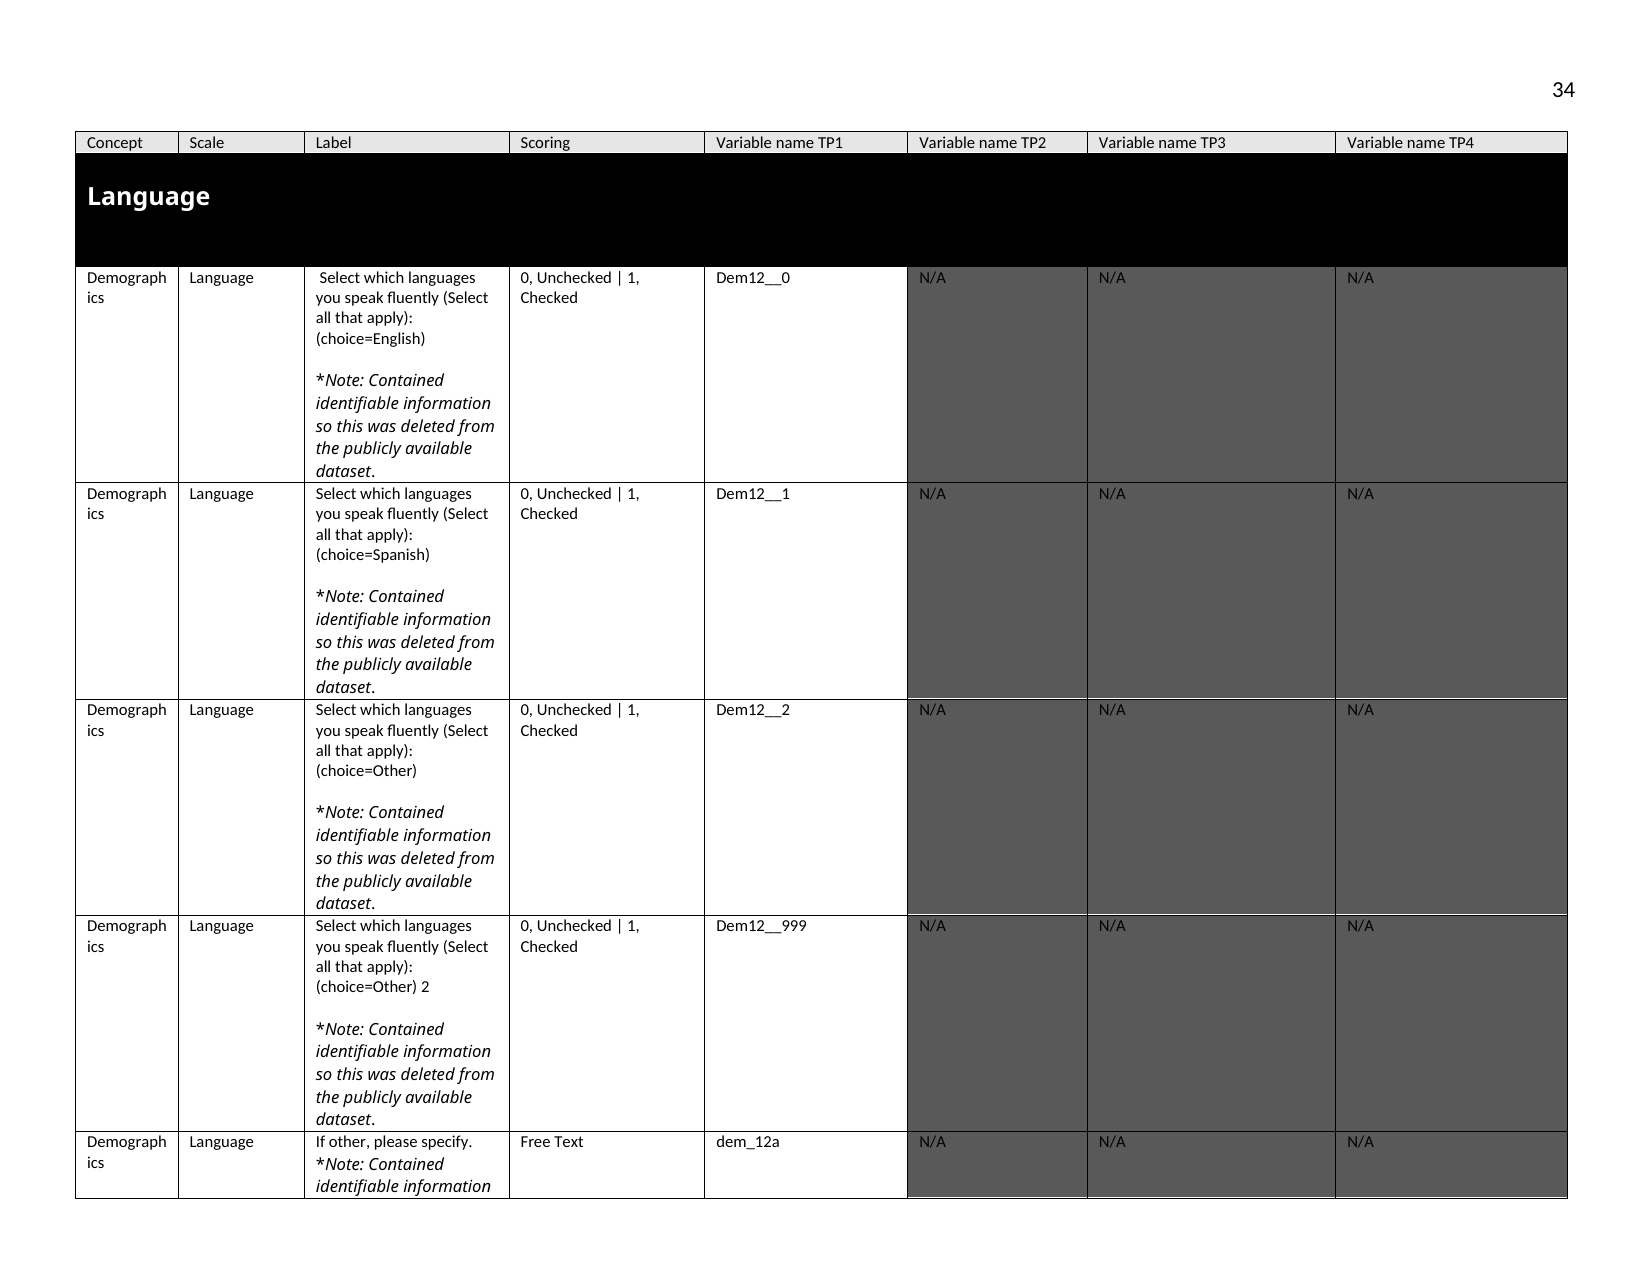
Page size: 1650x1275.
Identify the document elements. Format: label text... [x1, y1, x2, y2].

table_cell N/A [1336, 267, 1567, 482]
table_header Variable name TP4 [1336, 132, 1567, 152]
table_cell Language [179, 1132, 304, 1197]
table_cell N/A [1336, 483, 1567, 698]
table_cell N/A [1336, 700, 1567, 914]
table_cell Select which languages you speak fluently (Select all that apply): (choice=English) *Note: Contained identifiable information so this was deleted from the publicly available dataset. [305, 267, 509, 482]
table_cell Dem12__2 [705, 700, 907, 914]
table_cell 0, Unchecked | 1, Checked [510, 916, 704, 1131]
table_cell N/A [1088, 483, 1335, 698]
table_cell Language [76, 154, 1567, 266]
table_cell N/A [1336, 916, 1567, 1131]
table_cell Demographics [76, 700, 178, 914]
table_header Concept [76, 132, 178, 152]
table_cell 0, Unchecked | 1, Checked [510, 483, 704, 698]
table_cell N/A [1088, 267, 1335, 482]
table_cell Language [179, 700, 304, 914]
table_cell dem_12a [705, 1132, 907, 1197]
table_header Variable name TP2 [908, 132, 1087, 152]
table_cell N/A [1336, 1132, 1567, 1197]
table_cell Select which languages you speak fluently (Select all that apply): (choice=Other) *Note: Contained identifiable information so this was deleted from the publicly available dataset. [305, 700, 509, 914]
table_cell 0, Unchecked | 1, Checked [510, 267, 704, 482]
table_cell Dem12__0 [705, 267, 907, 482]
table_header Variable name TP1 [705, 132, 907, 152]
table_cell Select which languages you speak fluently (Select all that apply): (choice=Spanish) *Note: Contained identifiable information so this was deleted from the publicly available dataset. [305, 483, 509, 698]
table_cell Demographics [76, 267, 178, 482]
table_cell N/A [908, 700, 1087, 914]
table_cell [305, 1132, 509, 1197]
table_cell N/A [908, 267, 1087, 482]
table_cell N/A [1088, 916, 1335, 1131]
table_cell Select which languages you speak fluently (Select all that apply): (choice=Other) 2 *Note: Contained identifiable information so this was deleted from the publicly available dataset. [305, 916, 509, 1131]
table_header Scoring [510, 132, 704, 152]
table_cell N/A [1088, 1132, 1335, 1197]
table_cell N/A [908, 1132, 1087, 1197]
table_cell Language [179, 916, 304, 1131]
table_header Variable name TP3 [1088, 132, 1335, 152]
table_cell 0, Unchecked | 1, Checked [510, 700, 704, 914]
table_cell Dem12__999 [705, 916, 907, 1131]
table_cell N/A [908, 483, 1087, 698]
table_cell Language [179, 267, 304, 482]
table_cell N/A [908, 916, 1087, 1131]
table_cell Demographics [76, 483, 178, 698]
table_cell Free Text [510, 1132, 704, 1197]
table_cell Language [179, 483, 304, 698]
table_header Scale [179, 132, 304, 152]
table_cell Dem12__1 [705, 483, 907, 698]
table_cell Demographics [76, 916, 178, 1131]
table_cell N/A [1088, 700, 1335, 914]
table_cell Demographics [76, 1132, 178, 1197]
table_header Label [305, 132, 509, 152]
